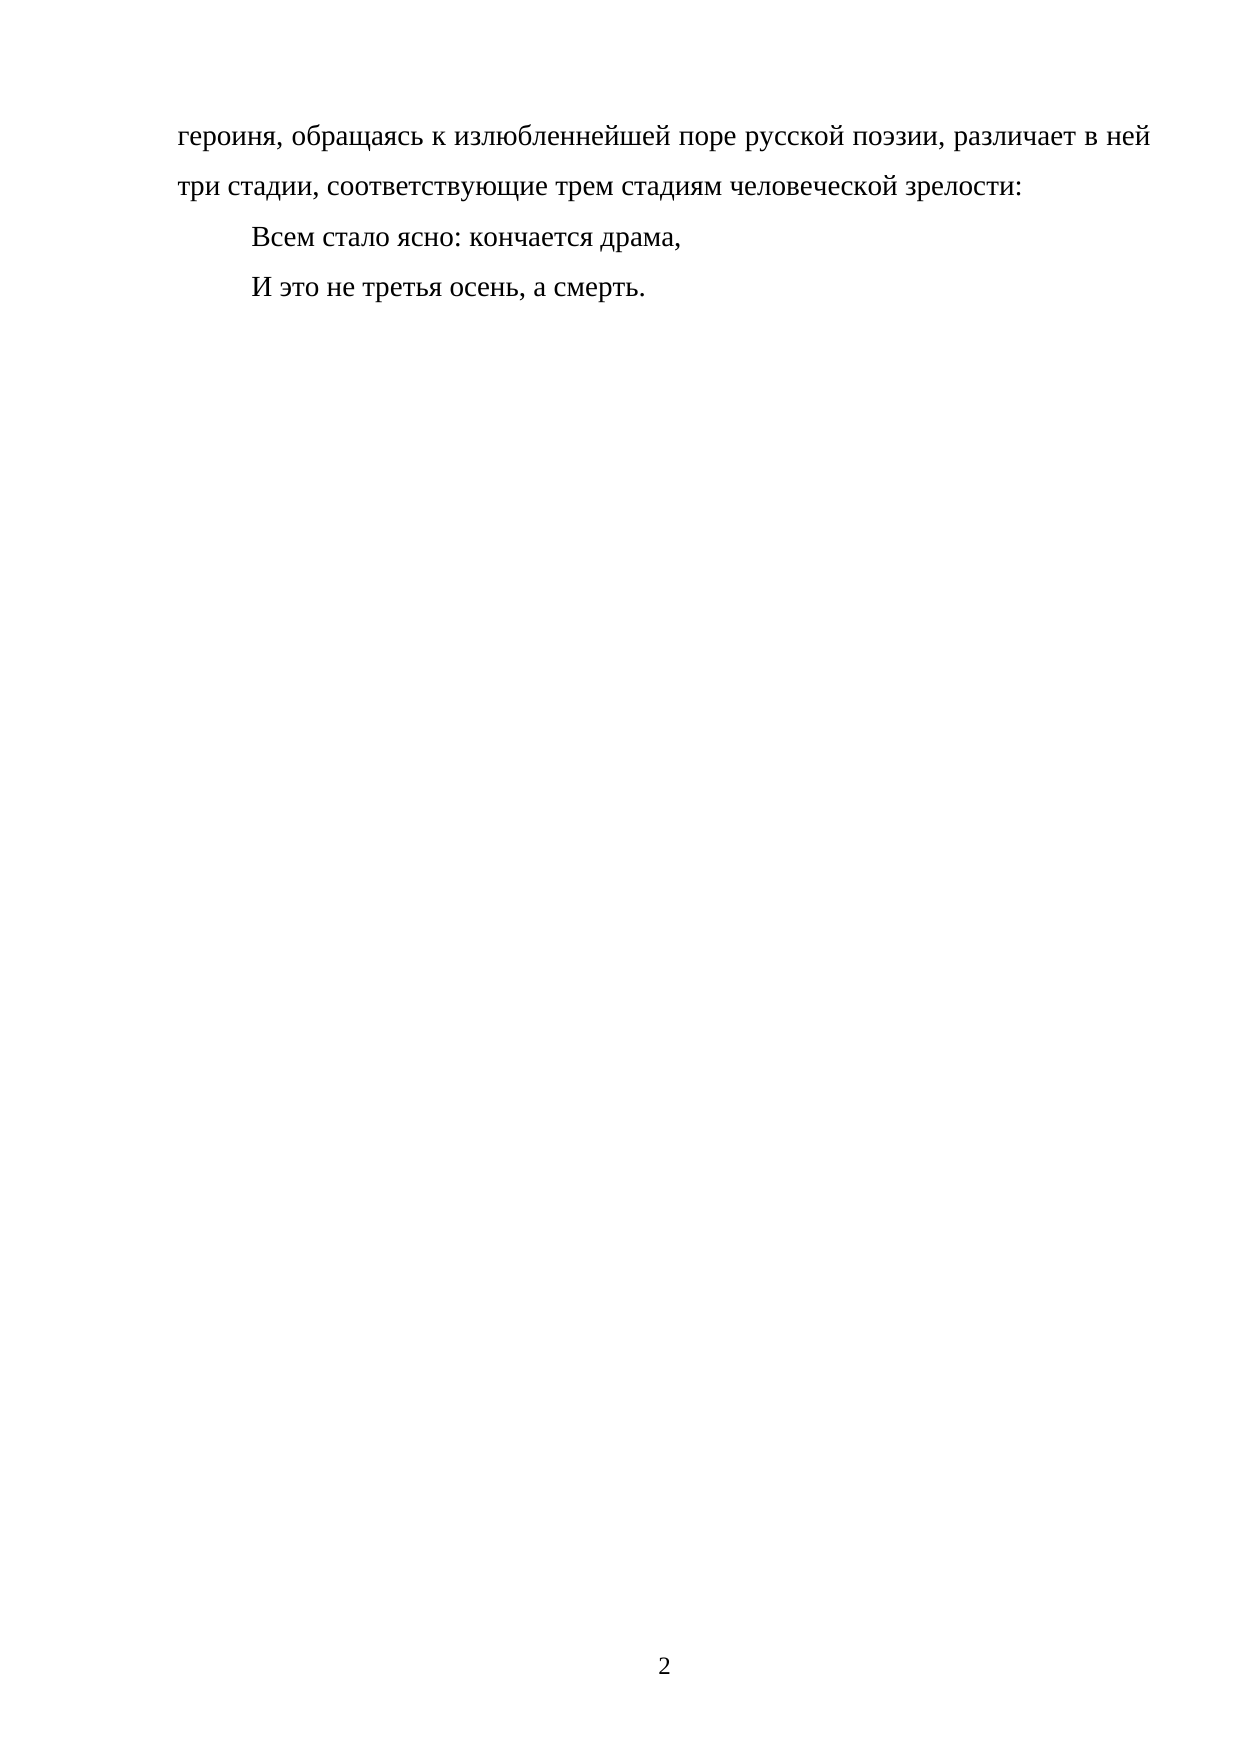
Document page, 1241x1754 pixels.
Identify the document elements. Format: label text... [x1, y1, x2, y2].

text И это не третья осень, а смерть. [177, 269, 1152, 303]
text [177, 118, 1152, 202]
text Всем стало ясно: кончается драма, [177, 219, 1152, 252]
